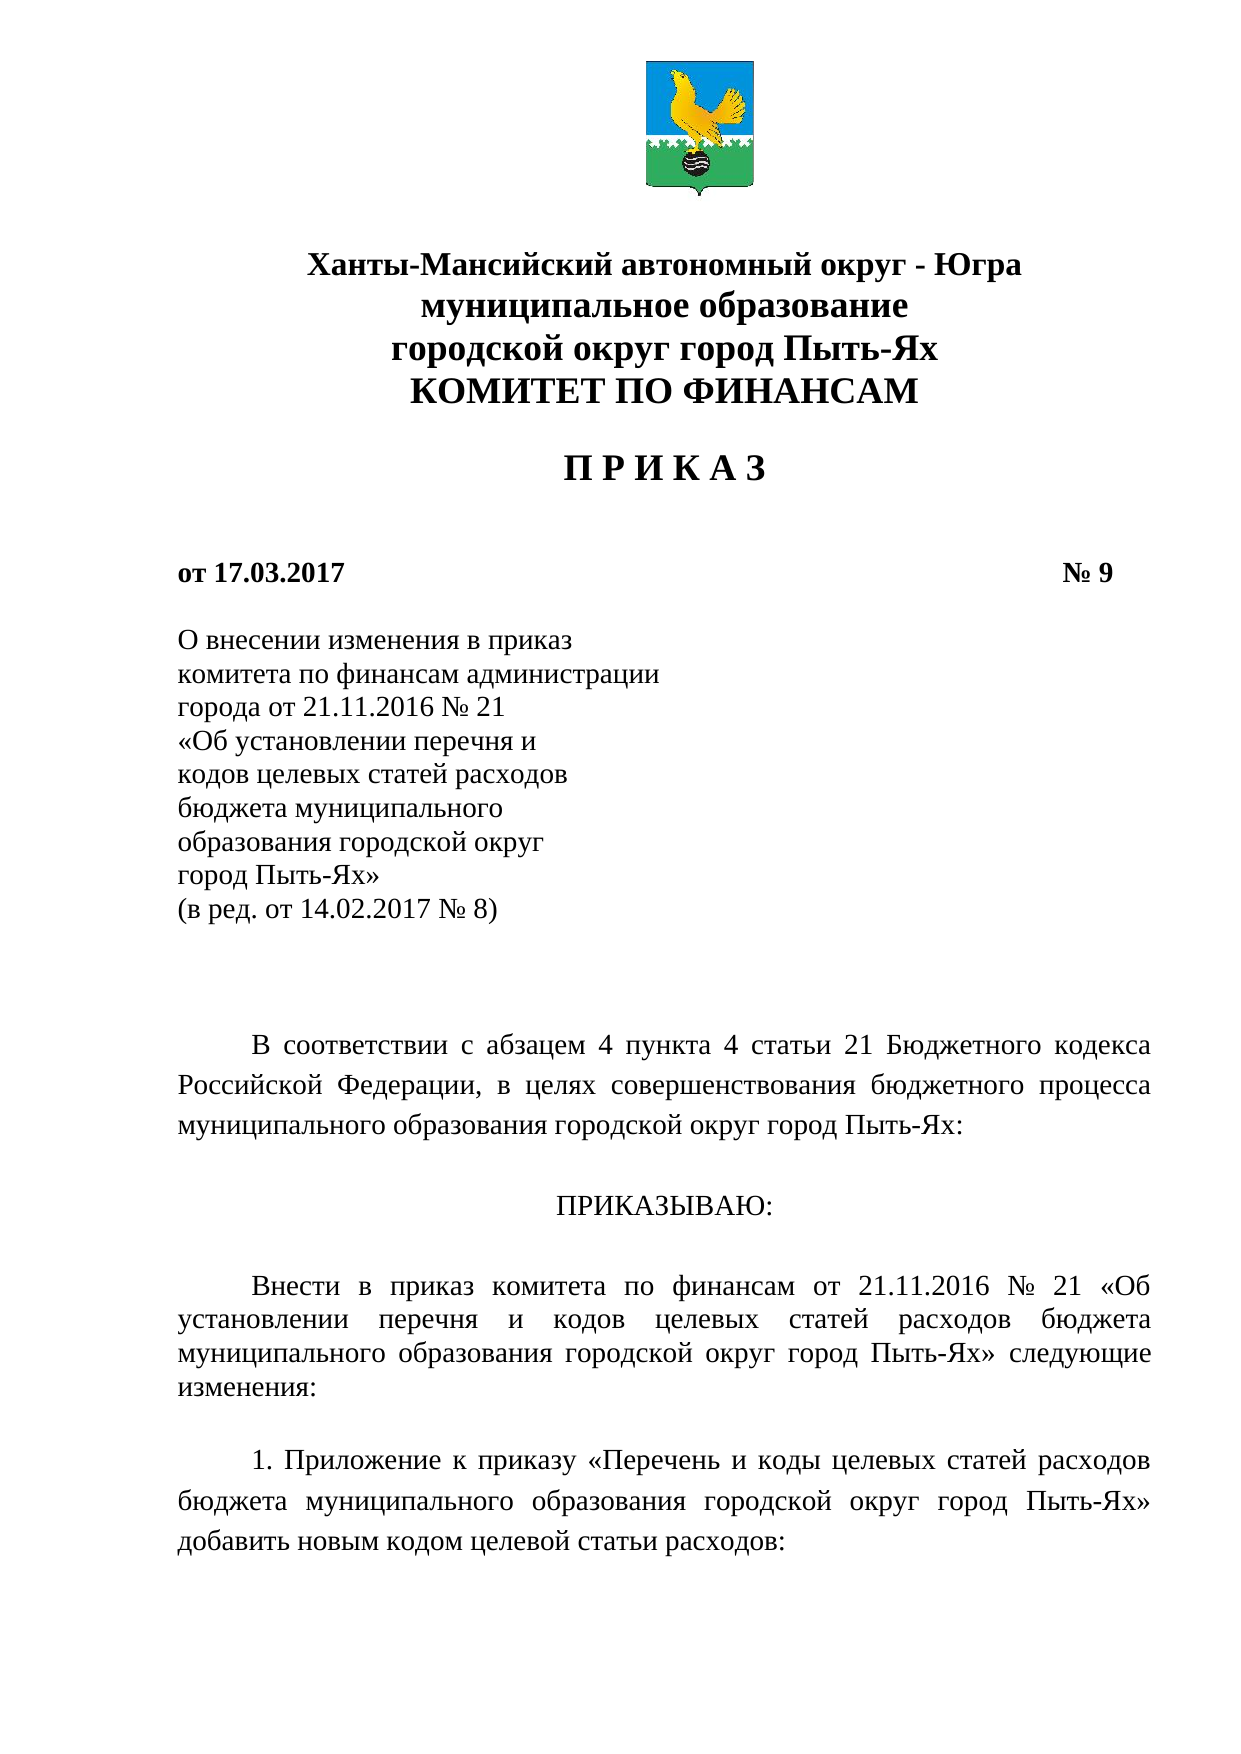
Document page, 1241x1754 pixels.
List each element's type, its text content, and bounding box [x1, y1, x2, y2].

text КОМИТЕТ ПО ФИНАНСАМ [177, 368, 1152, 412]
text от 17.03.2017 № 9 [177, 555, 1152, 589]
text кодов целевых статей расходов [177, 757, 1152, 790]
text (в ред. от 14.02.2017 № 8) [177, 891, 1152, 924]
text города от 21.11.2016 № 21 [177, 689, 1152, 723]
text комитета по финансам администрации [177, 656, 1152, 689]
text муниципальное образование [177, 282, 1152, 325]
text 1. Приложение к приказу «Перечень и коды целевых статей расходов бюджета муниципального образования городской округ город Пыть-Ях» добавить новым кодом целевой статьи расходов: [177, 1442, 1152, 1556]
text образования городской округ [177, 824, 1152, 857]
text бюджета муниципального [177, 790, 1152, 824]
text П Р И К А З [177, 445, 1152, 488]
text город Пыть-Ях» [177, 857, 1152, 891]
text В соответствии с абзацем 4 пункта 4 статьи 21 Бюджетного кодекса Российской Федерации, в целях совершенствования бюджетного процесса муниципального образования городской округ город Пыть-Ях: [177, 1027, 1152, 1141]
text ПРИКАЗЫВАЮ: [177, 1188, 1152, 1221]
picture [646, 61, 754, 206]
text городской округ город Пыть-Ях [177, 325, 1152, 368]
text О внесении изменения в приказ [177, 622, 1152, 656]
text «Об установлении перечня и [177, 723, 1152, 757]
text Внести в приказ комитета по финансам от 21.11.2016 № 21 «Об установлении перечня и кодов целевых статей расходов бюджета муниципального образования городской округ город Пыть-Ях» следующие изменения: [177, 1268, 1152, 1402]
title Ханты-Мансийский автономный округ - Югра [177, 244, 1152, 282]
